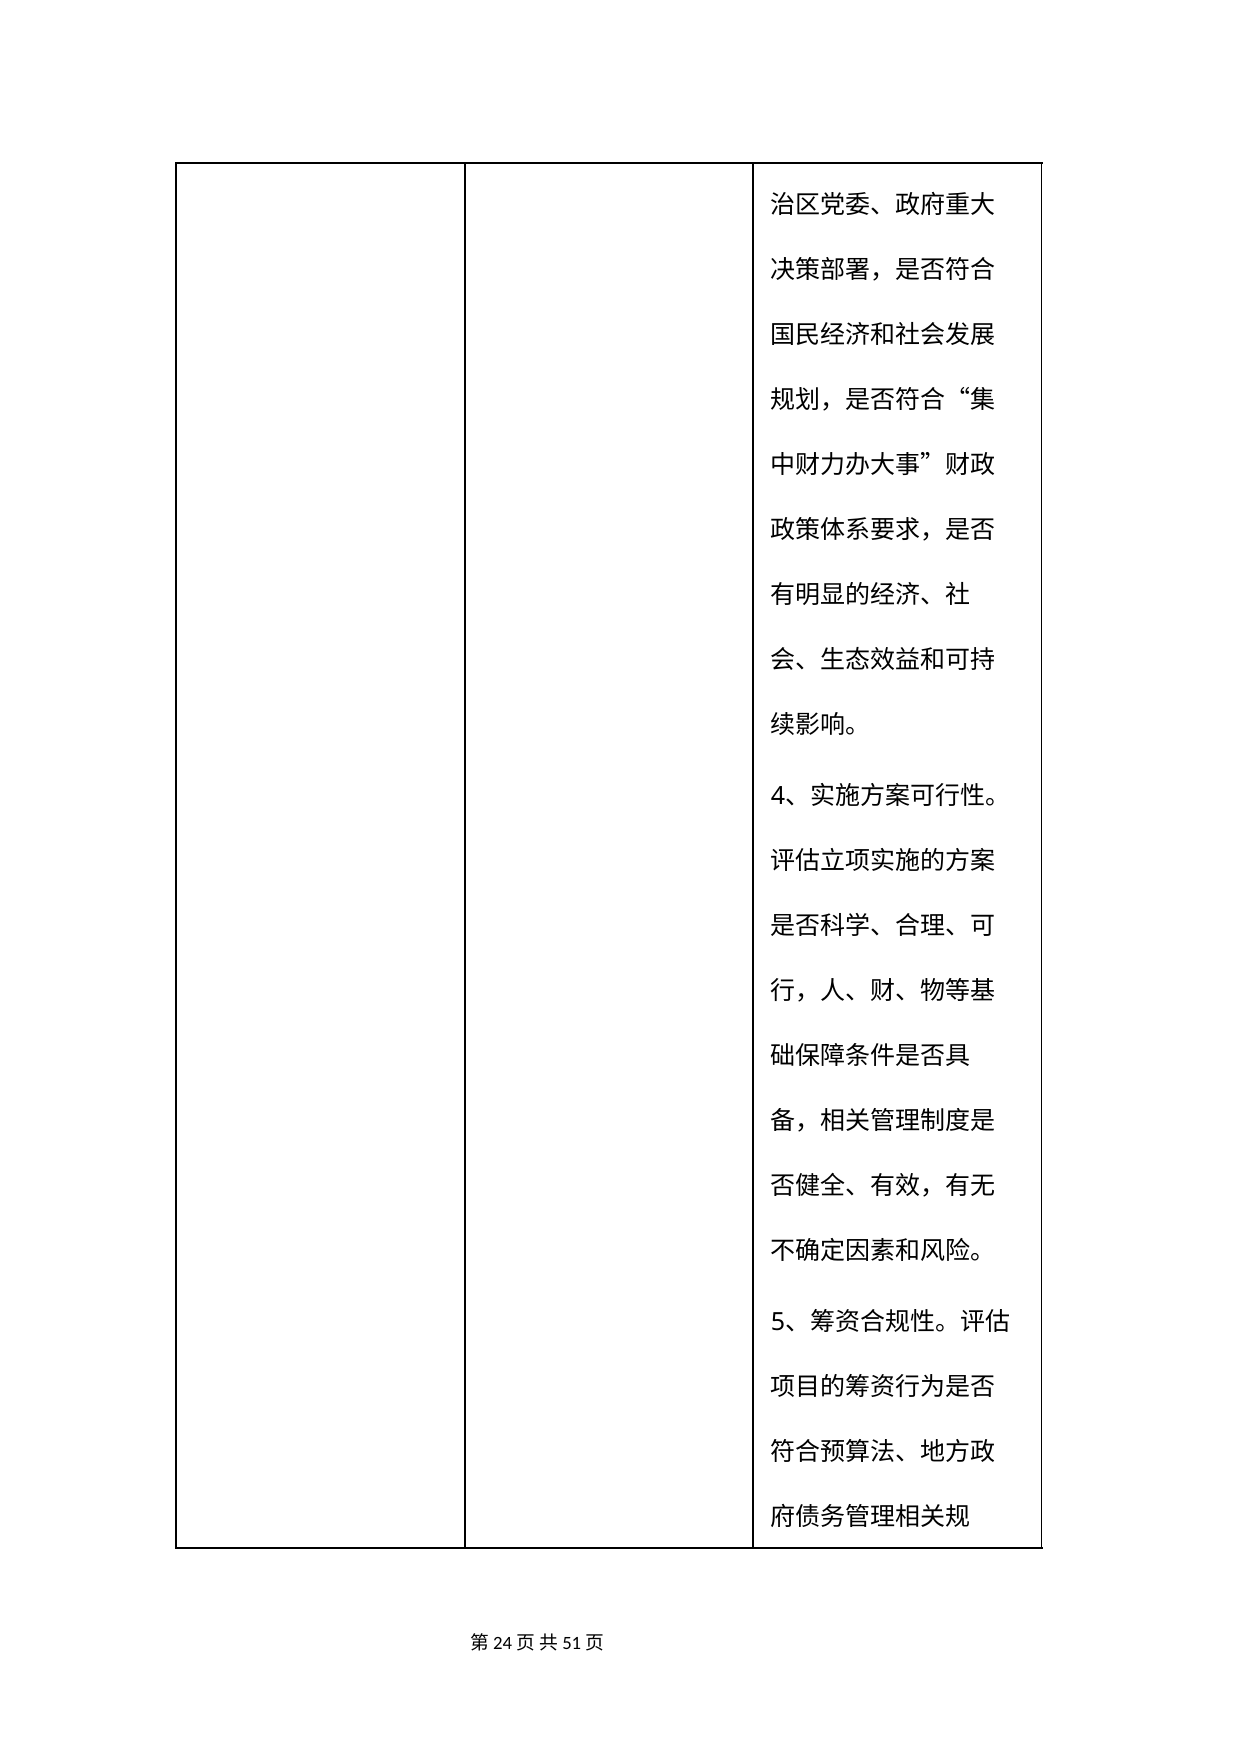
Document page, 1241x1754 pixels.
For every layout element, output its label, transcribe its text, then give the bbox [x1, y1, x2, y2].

table_cell [466, 164, 752, 1547]
table_cell 1 [177, 164, 464, 1547]
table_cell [754, 164, 1041, 1547]
